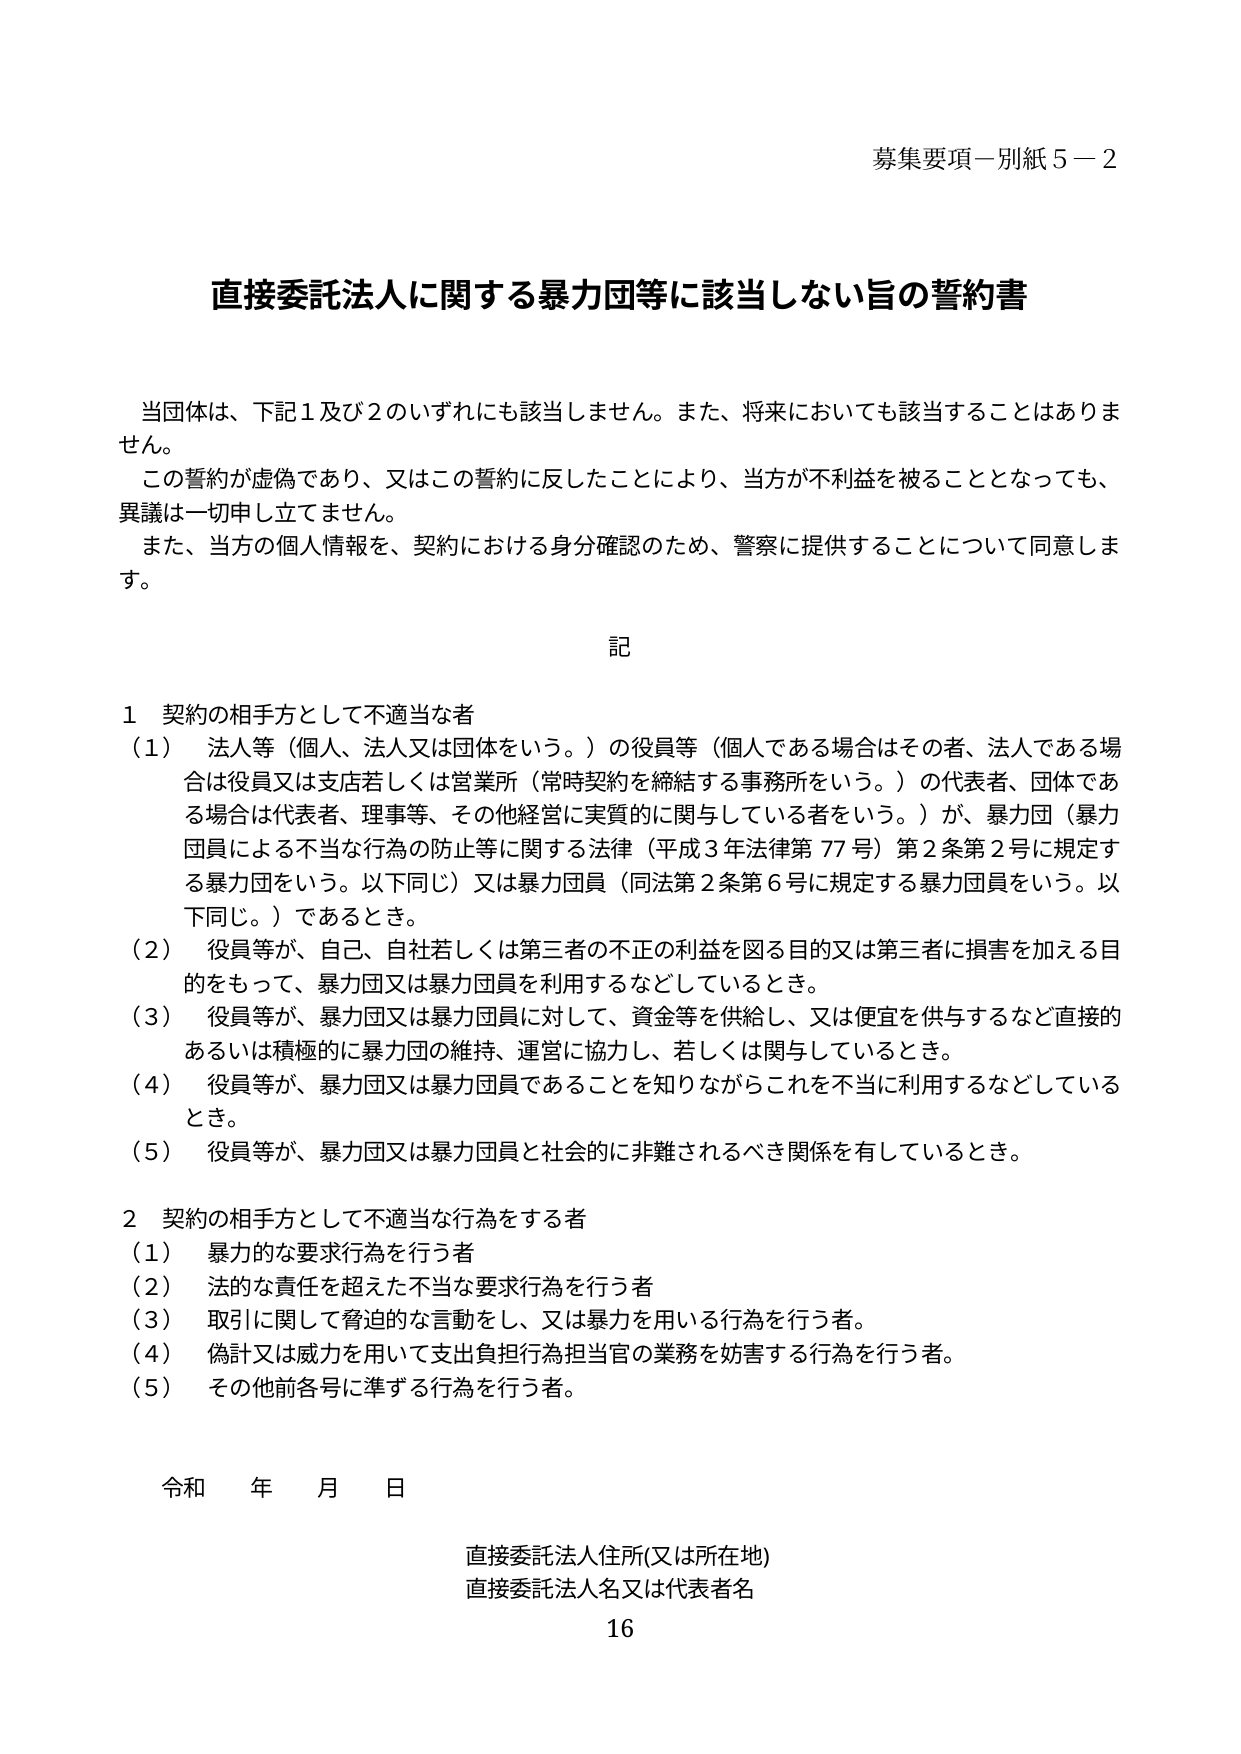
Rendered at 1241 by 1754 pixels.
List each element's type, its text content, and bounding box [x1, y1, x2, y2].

text 記 [118, 629, 1122, 663]
text また、当方の個人情報を、契約における身分確認のため、警察に提供することについて同意します。 [118, 528, 1122, 595]
text （２） 役員等が、自己、自社若しくは第三者の不正の利益を図る目的又は第三者に損害を加える目的をもって、暴力団又は暴力団員を利用するなどしているとき。 [118, 932, 1122, 999]
text （４） 偽計又は威力を用いて支出負担行為担当官の業務を妨害する行為を行う者。 [118, 1336, 1122, 1369]
text 募集要項－別紙５―２ [118, 124, 1122, 192]
text （１） 暴力的な要求行為を行う者 [118, 1234, 1122, 1268]
text （３） 取引に関して脅迫的な言動をし、又は暴力を用いる行為を行う者。 [118, 1302, 1122, 1336]
text （３） 役員等が、暴力団又は暴力団員に対して、資金等を供給し、又は便宜を供与するなど直接的あるいは積極的に暴力団の維持、運営に協力し、若しくは関与しているとき。 [118, 999, 1122, 1066]
text （５） 役員等が、暴力団又は暴力団員と社会的に非難されるべき関係を有しているとき。 [118, 1134, 1122, 1167]
text 当団体は、下記１及び２のいずれにも該当しません。また、将来においても該当することはありません。 [118, 393, 1122, 461]
text 直接委託法人住所(又は所在地) [118, 1537, 1122, 1571]
text １ 契約の相手方として不適当な者 [118, 696, 1122, 730]
text ２ 契約の相手方として不適当な行為をする者 [118, 1201, 1122, 1234]
text 令和 年 月 日 [118, 1470, 1122, 1504]
text （２） 法的な責任を超えた不当な要求行為を行う者 [118, 1268, 1122, 1302]
text 直接委託法人名又は代表者名 [118, 1571, 1122, 1605]
text （５） その他前各号に準ずる行為を行う者。 [118, 1369, 1122, 1403]
text （４） 役員等が、暴力団又は暴力団員であることを知りながらこれを不当に利用するなどしているとき。 [118, 1066, 1122, 1134]
text この誓約が虚偽であり、又はこの誓約に反したことにより、当方が不利益を被ることとなっても、異議は一切申し立てません。 [118, 461, 1122, 528]
text 直接委託法人に関する暴力団等に該当しない旨の誓約書 [118, 259, 1122, 326]
text （１） 法人等（個人、法人又は団体をいう。）の役員等（個人である場合はその者、法人である場合は役員又は支店若しくは営業所（常時契約を締結する事務所をいう。）の代表者、団体である場合は代表者、理事等、その他経営に実質的に関与している者をいう。）が、暴力団（暴力団員による不当な行為の防止等に関する法律（平成３年法律第77号）第２条第２号に規定する暴力団をいう。以下同じ）又は暴力団員（同法第２条第６号に規定する暴力団員をいう。以下同じ。）であるとき。 [118, 730, 1122, 932]
